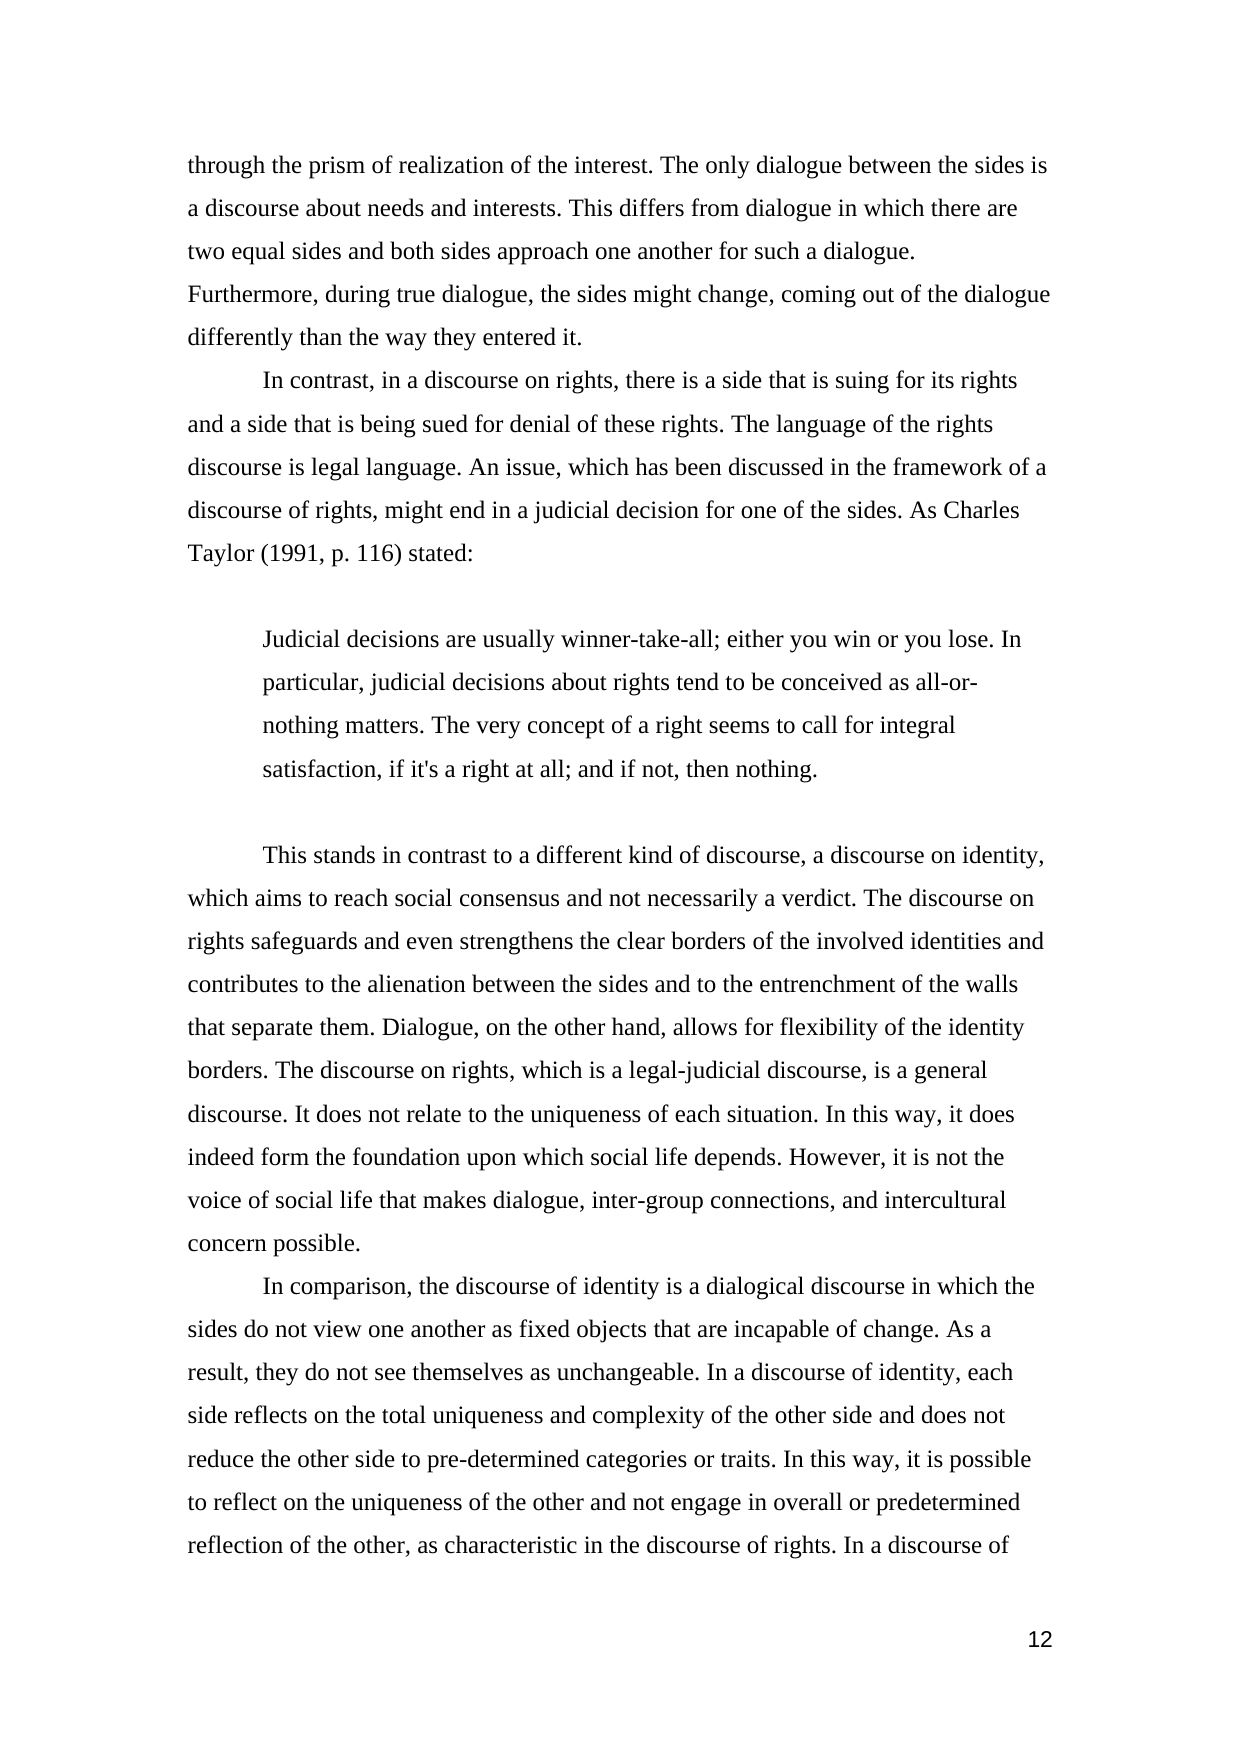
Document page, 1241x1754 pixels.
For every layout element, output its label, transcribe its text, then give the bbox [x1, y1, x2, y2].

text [187, 150, 1053, 351]
text This stands in contrast to a different kind of discourse, a discourse on identity, which aims to reach social consensus and not necessarily a verdict. The discourse on rights safeguards and even strengthens the clear borders of the involved identities and contributes to the alienation between the sides and to the entrenchment of the walls that separate them. Dialogue, on the other hand, allows for flexibility of the identity borders. The discourse on rights, which is a legal-judicial discourse, is a general discourse. It does not relate to the uniqueness of each situation. In this way, it does indeed form the foundation upon which social life depends. However, it is not the voice of social life that makes dialogue, inter-group connections, and intercultural concern possible. [187, 840, 1053, 1257]
text Judicial decisions are usually winner-take-all; either you win or you lose. In particular, judicial decisions about rights tend to be conceived as all-or-nothing matters. The very concept of a right seems to call for integral satisfaction, if it's a right at all; and if not, then nothing. [262, 624, 1053, 782]
text In contrast, in a discourse on rights, there is a side that is suing for its rights and a side that is being sued for denial of these rights. The language of the rights discourse is legal language. An issue, which has been discussed in the framework of a discourse of rights, might end in a judicial decision for one of the sides. As Charles Taylor (1991, p. 116) stated: [187, 366, 1053, 567]
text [187, 1271, 1053, 1559]
